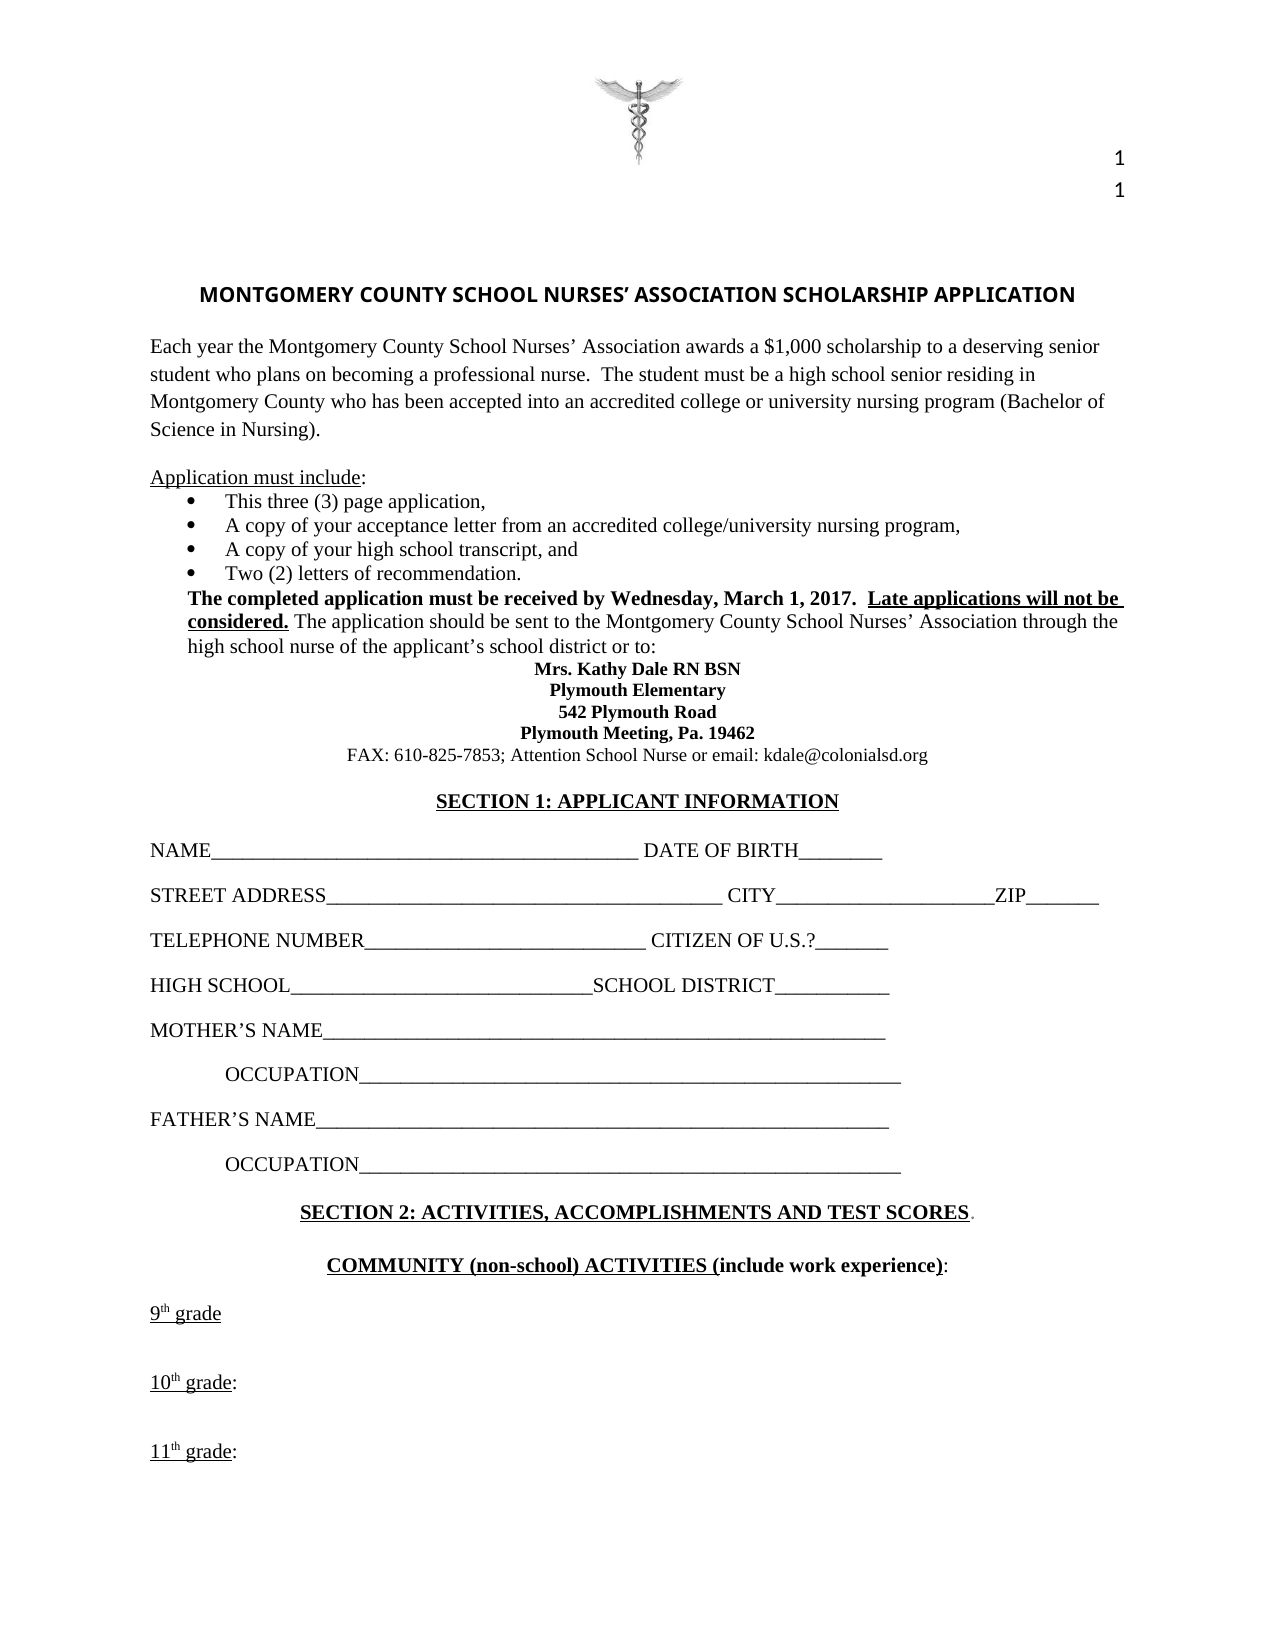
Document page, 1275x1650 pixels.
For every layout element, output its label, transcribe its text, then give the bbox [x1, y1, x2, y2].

text SECTION 1: APPLICANT INFORMATION [150, 789, 1125, 813]
list This three (3) page application, [187, 489, 1125, 513]
text Each year the Montgomery County School Nurses’ Association awards a $1,000 scholarship to a deserving senior student who plans on becoming a professional nurse. The student must be a high school senior residing in who has been accepted into an accredited college or university nursing program (Bachelor of Science in Nursing). [150, 334, 1125, 441]
text Plymouth Elementary [150, 679, 1125, 701]
picture [577, 75, 698, 166]
text COMMUNITY (non-school) ACTIVITIES (include work experience): [150, 1253, 1125, 1277]
list Two (2) letters of recommendation. [187, 561, 1125, 585]
text 9th grade [150, 1301, 1125, 1325]
list A copy of your acceptance letter from an accredited college/university nursing program, [187, 513, 1125, 537]
text HIGH SCHOOL_____________________________SCHOOL DISTRICT___________ [150, 973, 1125, 997]
text OCCUPATION____________________________________________________ [150, 1062, 1125, 1086]
text MONTGOMERY COUNTY SCHOOL NURSES’ ASSOCIATION SCHOLARSHIP APPLICATION [150, 280, 1125, 309]
text 542 Plymouth Road [150, 701, 1125, 722]
text NAME_________________________________________ DATE OF BIRTH________ [150, 838, 1125, 862]
text 11th grade: [150, 1439, 1125, 1463]
text 10th grade: [150, 1370, 1125, 1394]
text FATHER’S NAME_______________________________________________________ [150, 1107, 1125, 1131]
text SECTION 2: ACTIVITIES, ACCOMPLISHMENTS AND TEST SCORES. [150, 1197, 1125, 1225]
text STREET ADDRESS______________________________________ CITY_____________________ZIP_______ [150, 883, 1125, 907]
text Mrs. Kathy Dale RN BSN [150, 658, 1125, 679]
text OCCUPATION____________________________________________________ [150, 1152, 1125, 1176]
text FAX: 610-825-7853; Attention School Nurse or email: kdale@colonialsd.org [150, 744, 1125, 765]
text The completed application must be received by Wednesday, March 1, 2017. Late applications will not be considered. The application should be sent to the Montgomery County School Nurses’ Association through the high school nurse of the applicant’s school district or to: [187, 585, 1125, 658]
text Plymouth Meeting, Pa. 19462 [150, 722, 1125, 744]
text Application must include: [150, 465, 1125, 489]
text MOTHER’S NAME______________________________________________________ [150, 1017, 1125, 1042]
list A copy of your high school transcript, and [187, 537, 1125, 561]
text TELEPHONE NUMBER___________________________ CITIZEN OF ?_______ [150, 928, 1125, 952]
